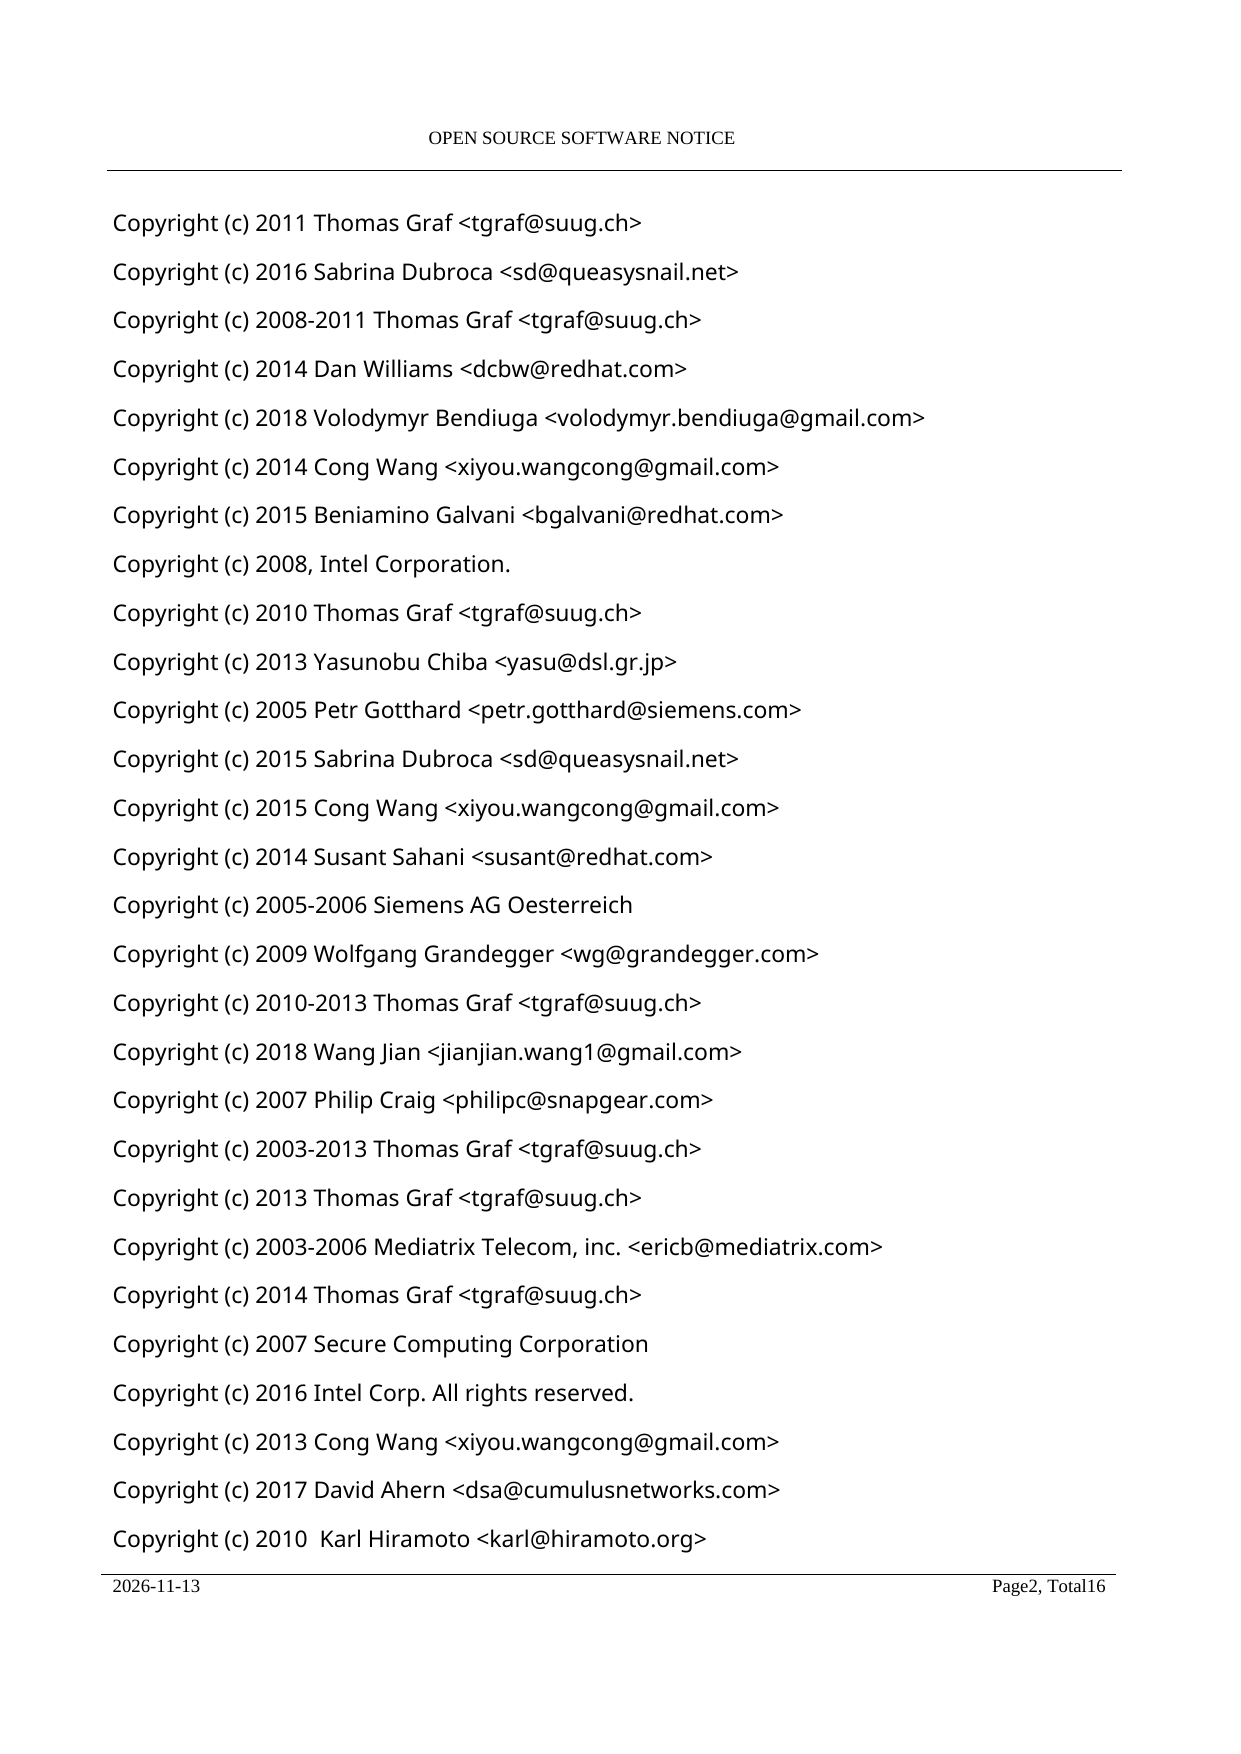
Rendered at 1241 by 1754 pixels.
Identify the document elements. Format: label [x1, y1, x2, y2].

text [112, 206, 1128, 1555]
